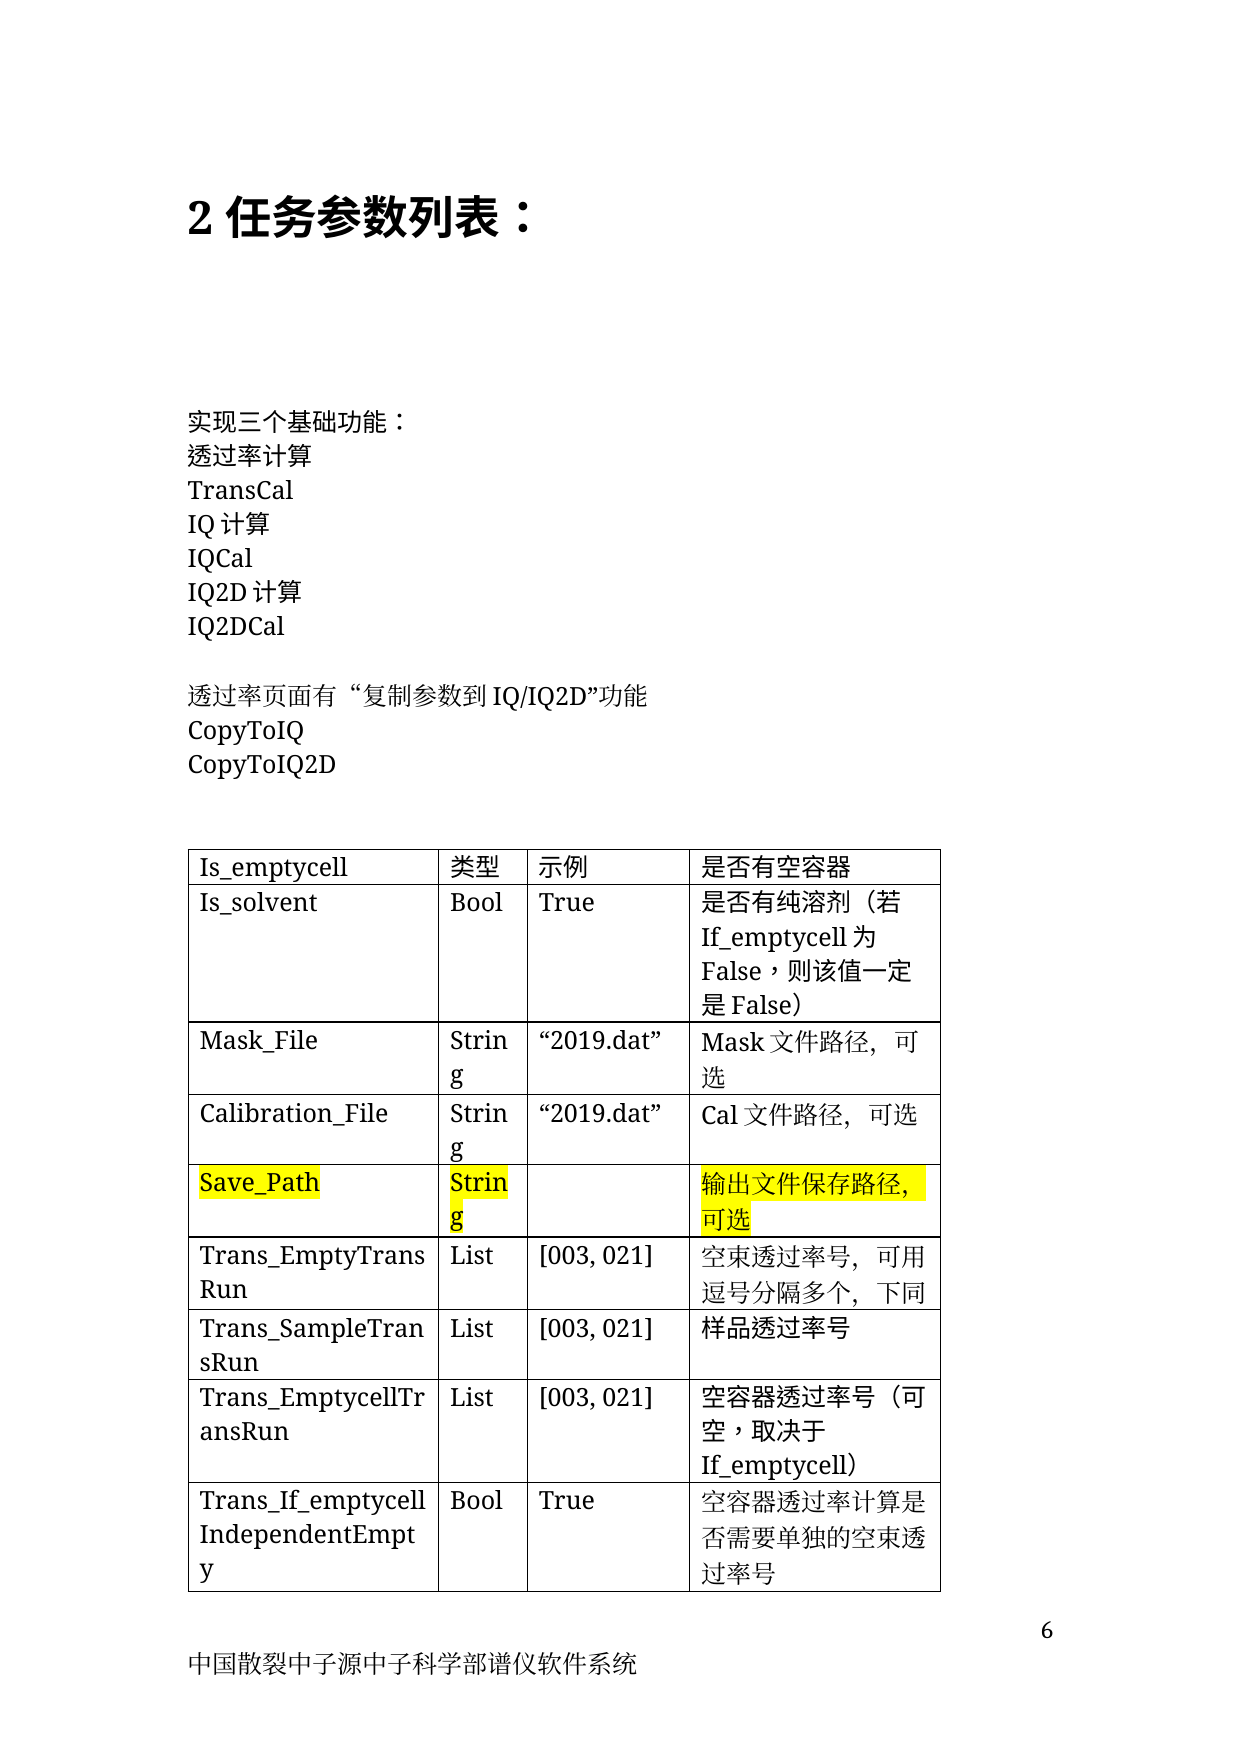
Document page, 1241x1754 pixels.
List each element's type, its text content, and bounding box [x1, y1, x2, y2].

text TransCal [187, 472, 1053, 506]
text IQCal [187, 540, 1053, 574]
text IQ2D计算 [187, 574, 1053, 608]
table_cell Bool [439, 885, 527, 1021]
table_cell Cal文件路径，可选 [690, 1095, 940, 1163]
table_cell List [439, 1380, 527, 1482]
table_cell True [528, 885, 689, 1021]
table_cell Trans_EmptycellTransRun [189, 1380, 438, 1482]
table_cell List [439, 1238, 527, 1309]
table_cell 空容器透过率计算是否需要单独的空束透过率号 [690, 1483, 940, 1591]
table_cell String [439, 1023, 527, 1094]
table_cell String [439, 1095, 527, 1163]
table_cell String [439, 1165, 527, 1236]
table_cell 空容器透过率号（可空，取决于If_emptycell） [690, 1380, 940, 1482]
text IQ2DCal [187, 608, 1053, 643]
table_cell Mask文件路径，可选 [690, 1023, 940, 1094]
table_cell [003, 021] [528, 1380, 689, 1482]
table_cell Trans_If_emptycellIndependentEmpty [189, 1483, 438, 1591]
text CopyToIQ2D [187, 747, 1053, 781]
text CopyToIQ [187, 713, 1053, 747]
table_cell [003, 021] [528, 1310, 689, 1378]
table_cell Calibration_File [189, 1095, 438, 1163]
table_cell Trans_EmptyTransRun [189, 1238, 438, 1309]
table_cell [003, 021] [528, 1238, 689, 1309]
table_header Is_emptycell [189, 850, 438, 884]
text 透过率页面有“复制参数到IQ/IQ2D”功能 [187, 677, 1053, 713]
table_cell Bool [439, 1483, 527, 1591]
table_cell Save_Path [189, 1165, 438, 1236]
table_cell True [528, 1483, 689, 1591]
table_cell 空束透过率号，可用逗号分隔多个，下同 [690, 1238, 940, 1309]
subtitle 任务参数列表： [187, 185, 1053, 248]
table_cell 输出文件保存路径，可选 [751, 1165, 940, 1236]
text 透过率计算 [187, 438, 1053, 472]
table_header 是否有空容器 [690, 850, 940, 884]
table_header 类型 [439, 850, 527, 884]
table_cell “2019.dat” [528, 1095, 689, 1163]
table_cell Is_solvent [189, 885, 438, 1021]
table_cell 是否有纯溶剂（若If_emptycell为False，则该值一定是False） [690, 885, 940, 1021]
text 实现三个基础功能： [187, 404, 1053, 438]
table_cell Trans_SampleTransRun [189, 1310, 438, 1378]
table_cell [528, 1165, 689, 1236]
table_cell Mask_File [189, 1023, 438, 1094]
table_cell “2019.dat” [528, 1023, 689, 1094]
table_cell 样品透过率号 [690, 1310, 940, 1378]
text IQ计算 [187, 506, 1053, 540]
table_cell List [439, 1310, 527, 1378]
table_header 示例 [528, 850, 689, 884]
